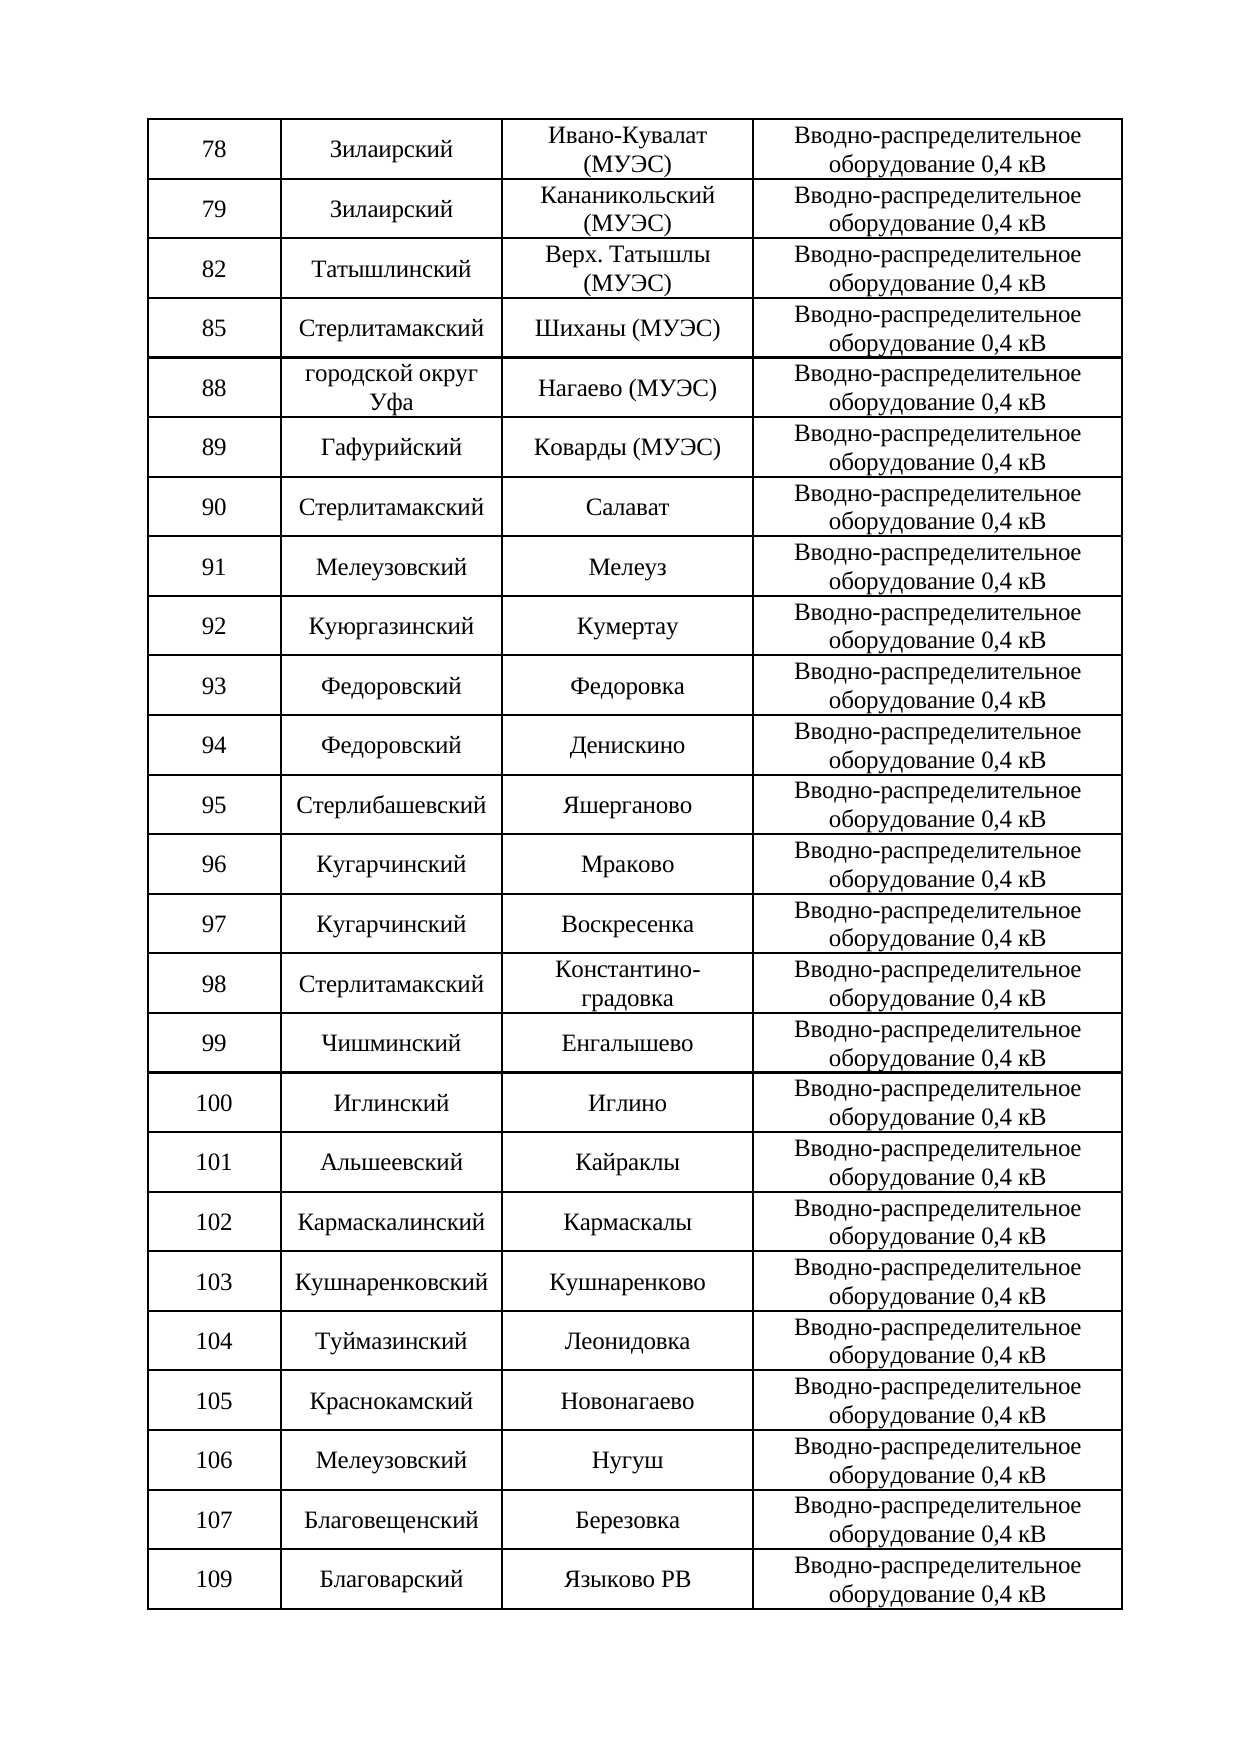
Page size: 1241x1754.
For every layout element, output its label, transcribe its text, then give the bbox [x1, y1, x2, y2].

table_cell 91 [149, 537, 280, 595]
table_cell Туймазинский [282, 1312, 501, 1369]
table_cell 82 [149, 239, 280, 297]
table_cell Вводно-распределительное оборудование 0,4 кВ [754, 537, 1121, 595]
table_cell Чишминский [282, 1014, 501, 1071]
table_cell Вводно-распределительное оборудование 0,4 кВ [754, 1312, 1121, 1369]
table_cell 96 [149, 835, 280, 893]
table_cell Стерлибашевский [282, 776, 501, 833]
table_cell Константиноградовка [503, 954, 752, 1012]
table_cell 90 [149, 478, 280, 535]
table_cell Краснокамский [282, 1371, 501, 1429]
table_cell Мелеузовский [282, 1431, 501, 1488]
table_cell 107 [149, 1491, 280, 1548]
table_cell Вводно-распределительное оборудование 0,4 кВ [754, 1133, 1121, 1191]
table_cell 98 [149, 954, 280, 1012]
table_cell Вводно-распределительное оборудование 0,4 кВ [754, 1550, 1121, 1608]
table_cell Вводно-распределительное оборудование 0,4 кВ [754, 299, 1121, 356]
table_cell 85 [149, 299, 280, 356]
table_cell Вводно-распределительное оборудование 0,4 кВ [754, 954, 1121, 1012]
table_cell Кармаскалинский [282, 1193, 501, 1250]
table_cell Благовещенский [282, 1491, 501, 1548]
table_cell 100 [149, 1074, 280, 1131]
table_cell Новонагаево [503, 1371, 752, 1429]
table_cell Денискино [503, 716, 752, 773]
table_cell Мелеуз [503, 537, 752, 595]
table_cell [754, 120, 1121, 178]
table_cell Вводно-распределительное оборудование 0,4 кВ [754, 1193, 1121, 1250]
table_cell Зилаирский [282, 120, 501, 178]
table_cell 79 [149, 180, 280, 237]
table_cell Салават [503, 478, 752, 535]
table_cell Кармаскалы [503, 1193, 752, 1250]
table_cell Стерлитамакский [282, 299, 501, 356]
table_cell Коварды (МУЭС) [503, 418, 752, 476]
table_cell 92 [149, 597, 280, 654]
table_cell Шиханы (МУЭС) [503, 299, 752, 356]
table_cell Федоровский [282, 656, 501, 714]
table_cell Вводно-распределительное оборудование 0,4 кВ [754, 1074, 1121, 1131]
table_cell Благоварский [282, 1550, 501, 1608]
table_cell Мраково [503, 835, 752, 893]
table_cell 97 [149, 895, 280, 952]
table_cell Вводно-распределительное оборудование 0,4 кВ [754, 1431, 1121, 1488]
table_cell 103 [149, 1252, 280, 1310]
table_cell 88 [149, 359, 280, 416]
table_cell Кумертау [503, 597, 752, 654]
table_cell Воскресенка [503, 895, 752, 952]
table_cell Кушнаренковский [282, 1252, 501, 1310]
table_cell Енгалышево [503, 1014, 752, 1071]
table_cell Кугарчинский [282, 835, 501, 893]
table_cell 99 [149, 1014, 280, 1071]
table_cell Иглинский [282, 1074, 501, 1131]
table_cell Леонидовка [503, 1312, 752, 1369]
table_cell 95 [149, 776, 280, 833]
table_cell Вводно-распределительное оборудование 0,4 кВ [754, 656, 1121, 714]
table_cell 109 [149, 1550, 280, 1608]
table_cell Стерлитамакский [282, 478, 501, 535]
table_cell Иглино [503, 1074, 752, 1131]
table_cell 89 [149, 418, 280, 476]
table_cell 102 [149, 1193, 280, 1250]
table_cell Альшеевский [282, 1133, 501, 1191]
table_cell Верх. Татышлы (МУЭС) [503, 239, 752, 297]
table_cell Кугарчинский [282, 895, 501, 952]
table_cell Вводно-распределительное оборудование 0,4 кВ [754, 1014, 1121, 1071]
table_cell Языково РВ [503, 1550, 752, 1608]
table_cell 78 [149, 120, 280, 178]
table_cell Вводно-распределительное оборудование 0,4 кВ [754, 597, 1121, 654]
table_cell Федоровский [282, 716, 501, 773]
table_cell Вводно-распределительное оборудование 0,4 кВ [754, 835, 1121, 893]
table_cell Кайраклы [503, 1133, 752, 1191]
table_cell Ивано-Кувалат (МУЭС) [503, 120, 752, 178]
table_cell Зилаирский [282, 180, 501, 237]
table_cell Вводно-распределительное оборудование 0,4 кВ [754, 716, 1121, 773]
table_cell 106 [149, 1431, 280, 1488]
table_cell Яшерганово [503, 776, 752, 833]
table_cell Вводно-распределительное оборудование 0,4 кВ [754, 359, 1121, 416]
table_cell Березовка [503, 1491, 752, 1548]
table_cell городской округ Уфа [282, 359, 501, 416]
table_cell Кушнаренково [503, 1252, 752, 1310]
table_cell Мелеузовский [282, 537, 501, 595]
table_cell 93 [149, 656, 280, 714]
table_cell Вводно-распределительное оборудование 0,4 кВ [754, 1371, 1121, 1429]
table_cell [754, 180, 1121, 237]
table_cell Вводно-распределительное оборудование 0,4 кВ [754, 418, 1121, 476]
table_cell 101 [149, 1133, 280, 1191]
table_cell Вводно-распределительное оборудование 0,4 кВ [754, 776, 1121, 833]
table_cell 104 [149, 1312, 280, 1369]
table_cell Куюргазинский [282, 597, 501, 654]
table_cell 105 [149, 1371, 280, 1429]
table_cell Федоровка [503, 656, 752, 714]
table_cell Нугуш [503, 1431, 752, 1488]
table_cell Стерлитамакский [282, 954, 501, 1012]
table_cell Вводно-распределительное оборудование 0,4 кВ [754, 1491, 1121, 1548]
table_cell 94 [149, 716, 280, 773]
table_cell Вводно-распределительное оборудование 0,4 кВ [754, 1252, 1121, 1310]
table_cell Гафурийский [282, 418, 501, 476]
table_cell Вводно-распределительное оборудование 0,4 кВ [754, 239, 1121, 297]
table_cell Татышлинский [282, 239, 501, 297]
table_cell Кананикольский (МУЭС) [503, 180, 752, 237]
table_cell Нагаево (МУЭС) [503, 359, 752, 416]
table_cell Вводно-распределительное оборудование 0,4 кВ [754, 895, 1121, 952]
table_cell Вводно-распределительное оборудование 0,4 кВ [754, 478, 1121, 535]
